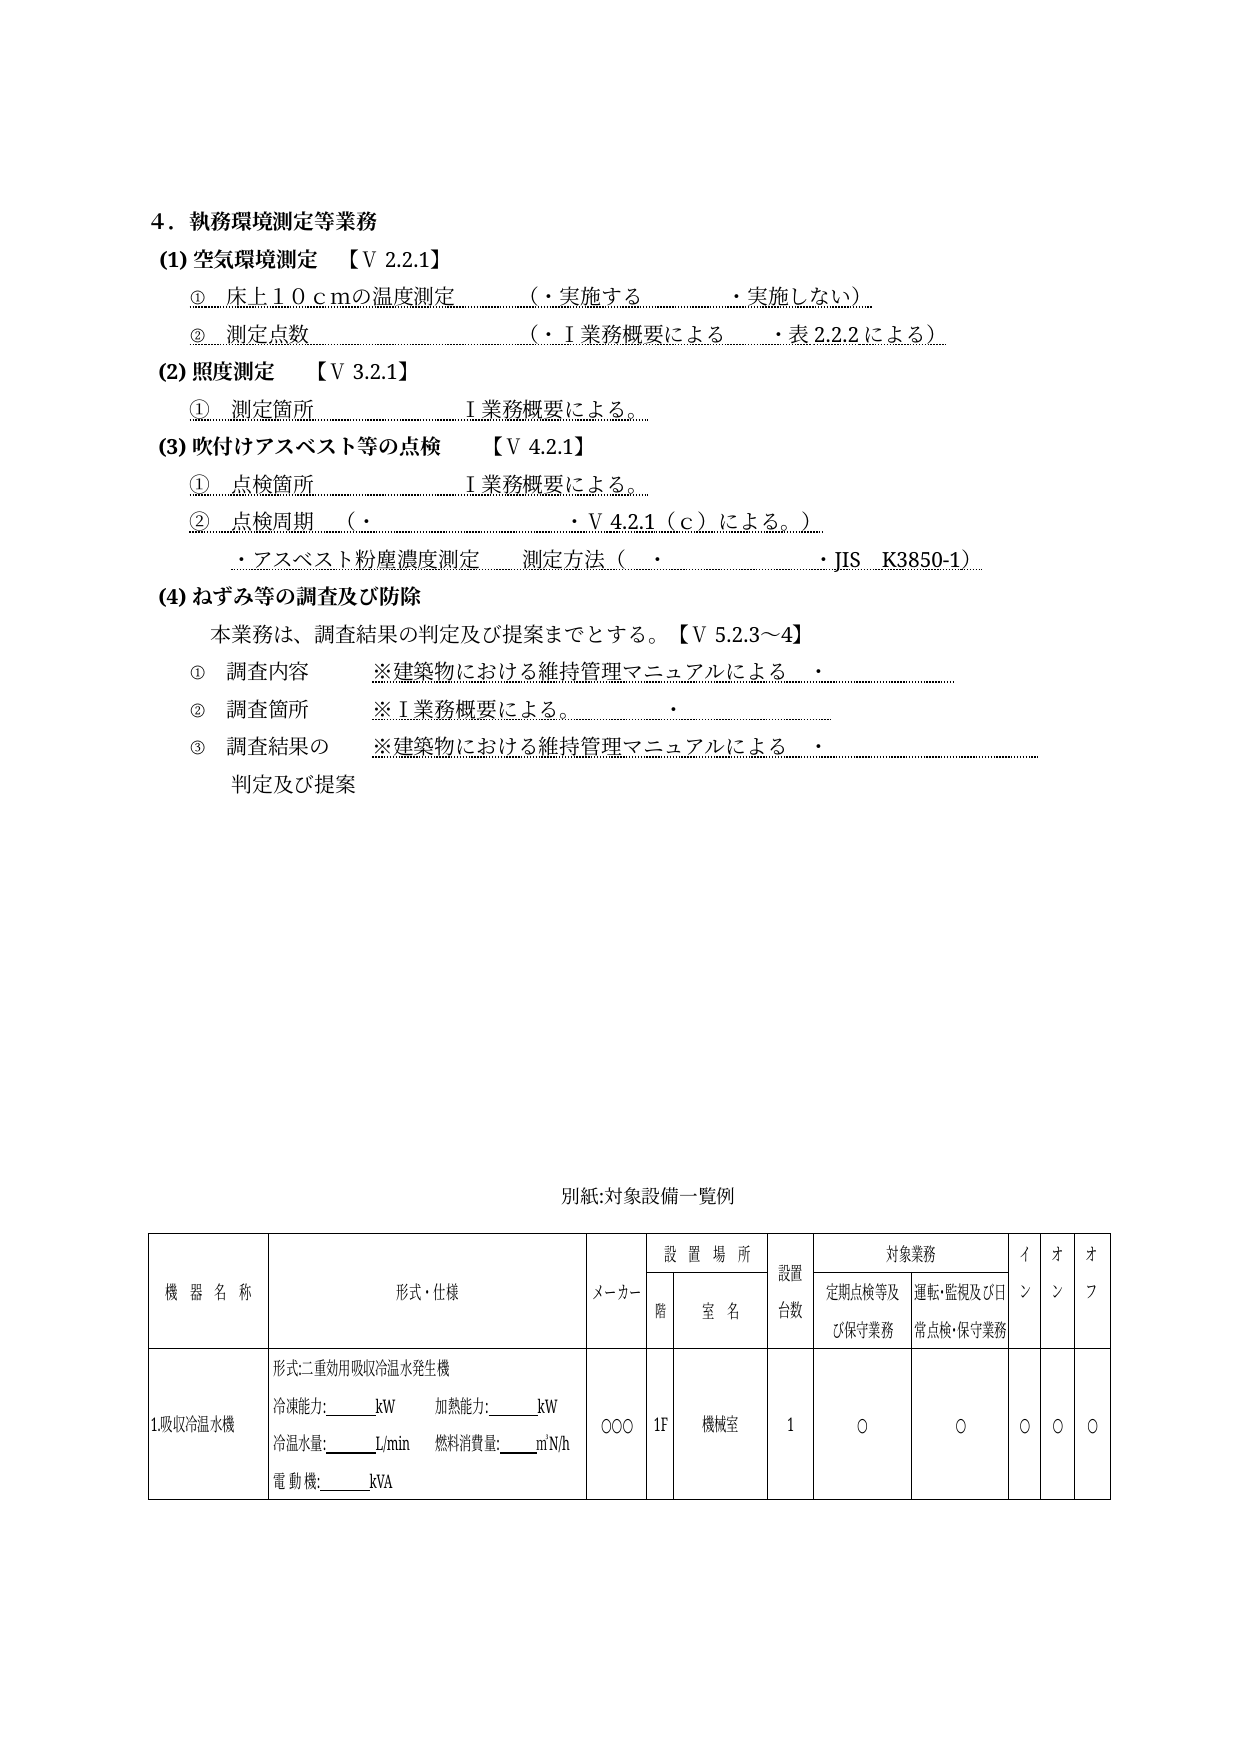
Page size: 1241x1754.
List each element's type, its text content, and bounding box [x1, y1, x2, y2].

table_cell 定期点検等及 び保守業務 [814, 1273, 911, 1348]
table_cell ○○○ [587, 1349, 646, 1499]
text (2) 照度測定 【Ⅴ3.2.1】 [148, 352, 1092, 389]
table_cell ○ [1075, 1349, 1110, 1499]
text 本業務は、調査結果の判定及び提案までとする。【Ⅴ5.2.3～4】 [148, 614, 1092, 652]
table_header イン [1009, 1234, 1040, 1348]
table_header オフ [1075, 1234, 1110, 1348]
table_cell 室 名 [674, 1273, 767, 1348]
text (1) 空気環境測定 【Ⅴ2.2.1】 [159, 239, 1092, 277]
table_cell 形式:二重効用吸収冷温水発生機 冷凍能力: kW 加熱能力: kW 冷温水量: L/min 燃料消費量: ㎥N/h 電 動 機: kVA [269, 1349, 586, 1499]
table_header 設 置 場 所 [647, 1234, 767, 1272]
table_header 設置台数 [768, 1234, 813, 1348]
text ① 床上１０ｃｍの温度測定 （・実施する ・実施しない） [148, 277, 1092, 314]
table_cell 運転･監視及び日常点検･保守業務 [912, 1273, 1008, 1348]
table_header メーカー [587, 1234, 646, 1348]
table_header 形式・仕様 [269, 1234, 586, 1348]
text 別紙:対象設備一覧例 [148, 1177, 1092, 1214]
table_cell 1.吸収冷温水機 [149, 1349, 268, 1499]
text ① 点検箇所 Ⅰ業務概要による。 [148, 464, 1092, 502]
table_cell 機械室 [674, 1349, 767, 1499]
text ② 調査箇所 ※Ⅰ業務概要による。 ・ [148, 689, 1092, 727]
table_cell ○ [1009, 1349, 1040, 1499]
table_cell ○ [912, 1349, 1008, 1499]
table_cell ○ [814, 1349, 911, 1499]
table_cell ○ [1041, 1349, 1074, 1499]
text ４．執務環境測定等業務 [148, 202, 1092, 239]
text ③ 調査結果の ※建築物における維持管理マニュアルによる ・ [148, 727, 1092, 764]
table_cell 1F [647, 1349, 673, 1499]
table_cell 階 [647, 1273, 673, 1348]
text (4) ねずみ等の調査及び防除 [148, 577, 1092, 614]
table_header 対象業務 [814, 1234, 1008, 1272]
table_header 機 器 名 称 [149, 1234, 268, 1348]
text 判定及び提案 [148, 764, 1092, 802]
text ・アスベスト粉塵濃度測定 測定方法（ ・ ・JIS K3850-1） [148, 539, 1092, 577]
table_cell 1 [768, 1349, 813, 1499]
text ① 調査内容 ※建築物における維持管理マニュアルによる ・ [148, 652, 1092, 689]
text ② 測定点数 （・Ⅰ業務概要による ・表2.2.2による） [148, 314, 1092, 352]
text ① 測定箇所 Ⅰ業務概要による。 [148, 389, 1092, 427]
table_header オン [1041, 1234, 1074, 1348]
text ② 点検周期 （・ ・Ⅴ4.2.1（ｃ）による。） [148, 502, 1092, 539]
text (3) 吹付けアスベスト等の点検 【Ⅴ4.2.1】 [148, 427, 1092, 464]
